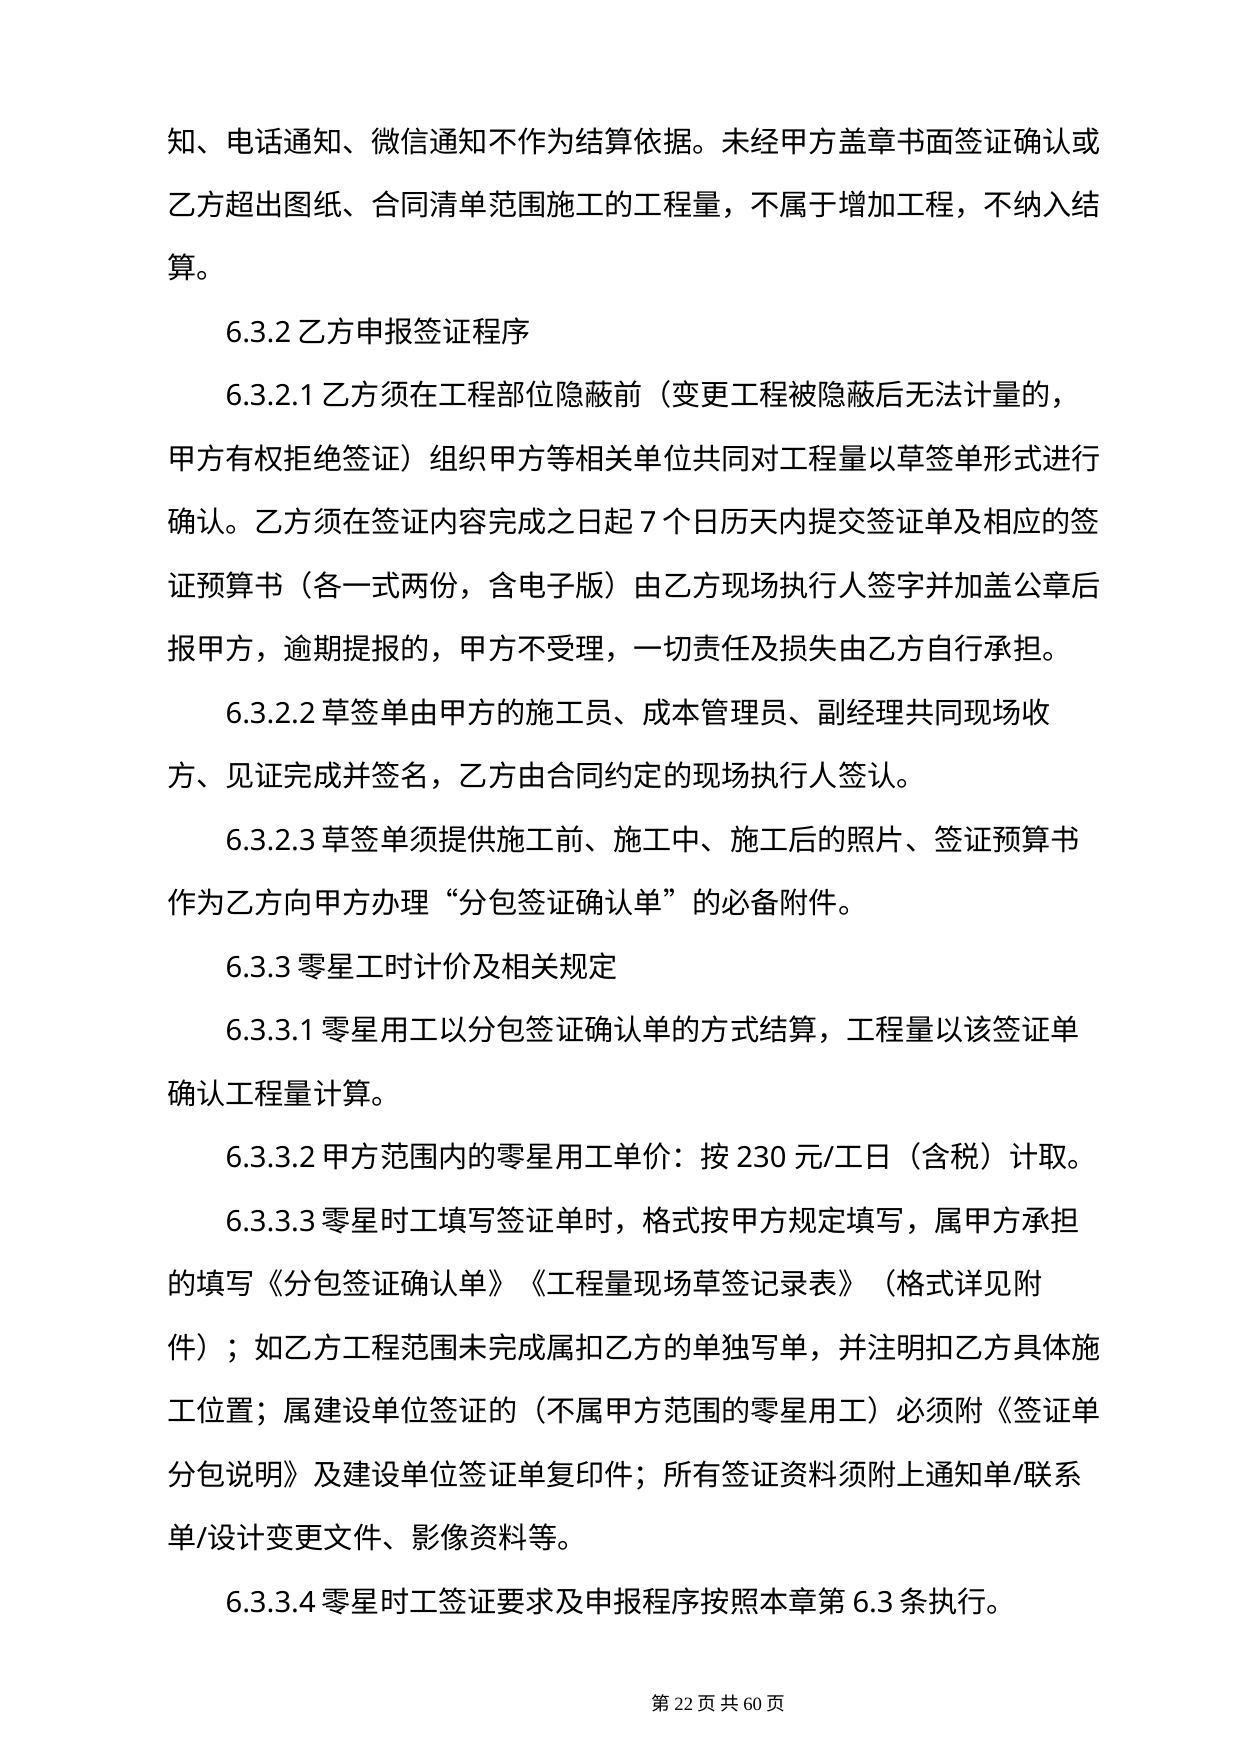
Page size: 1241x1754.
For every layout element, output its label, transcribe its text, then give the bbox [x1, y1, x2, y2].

text 6.3.3.3零星时工填写签证单时，格式按甲方规定填写，属甲方承担的填写《分包签证确认单》《工程量现场草签记录表》（格式详见附件）；如乙方工程范围未完成属扣乙方的单独写单，并注明扣乙方具体施工位置；属建设单位签证的（不属甲方范围的零星用工）必须附《签证单分包说明》及建设单位签证单复印件；所有签证资料须附上通知单/联系单/设计变更文件、影像资料等。 [167, 1197, 1106, 1557]
text 6.3.2.1乙方须在工程部位隐蔽前（变更工程被隐蔽后无法计量的，甲方有权拒绝签证）组织甲方等相关单位共同对工程量以草签单形式进行确认。乙方须在签证内容完成之日起7个日历天内提交签证单及相应的签证预算书（各一式两份，含电子版）由乙方现场执行人签字并加盖公章后报甲方，逾期提报的，甲方不受理，一切责任及损失由乙方自行承担。 [167, 372, 1106, 668]
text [167, 118, 1106, 287]
text 6.3.3.1零星用工以分包签证确认单的方式结算，工程量以该签证单确认工程量计算。 [167, 1007, 1106, 1113]
text 6.3.3.4零星时工签证要求及申报程序按照本章第6.3条执行。 [167, 1578, 1106, 1621]
text 6.3.3零星工时计价及相关规定 [167, 943, 1106, 986]
text 6.3.3.2甲方范围内的零星用工单价：按 230 元/工日（含税）计取。 [167, 1134, 1106, 1176]
text 6.3.2.3草签单须提供施工前、施工中、施工后的照片、签证预算书作为乙方向甲方办理“分包签证确认单”的必备附件。 [167, 816, 1106, 922]
text 6.3.2.2草签单由甲方的施工员、成本管理员、副经理共同现场收方、见证完成并签名，乙方由合同约定的现场执行人签认。 [167, 689, 1106, 795]
text 6.3.2乙方申报签证程序 [167, 308, 1106, 351]
